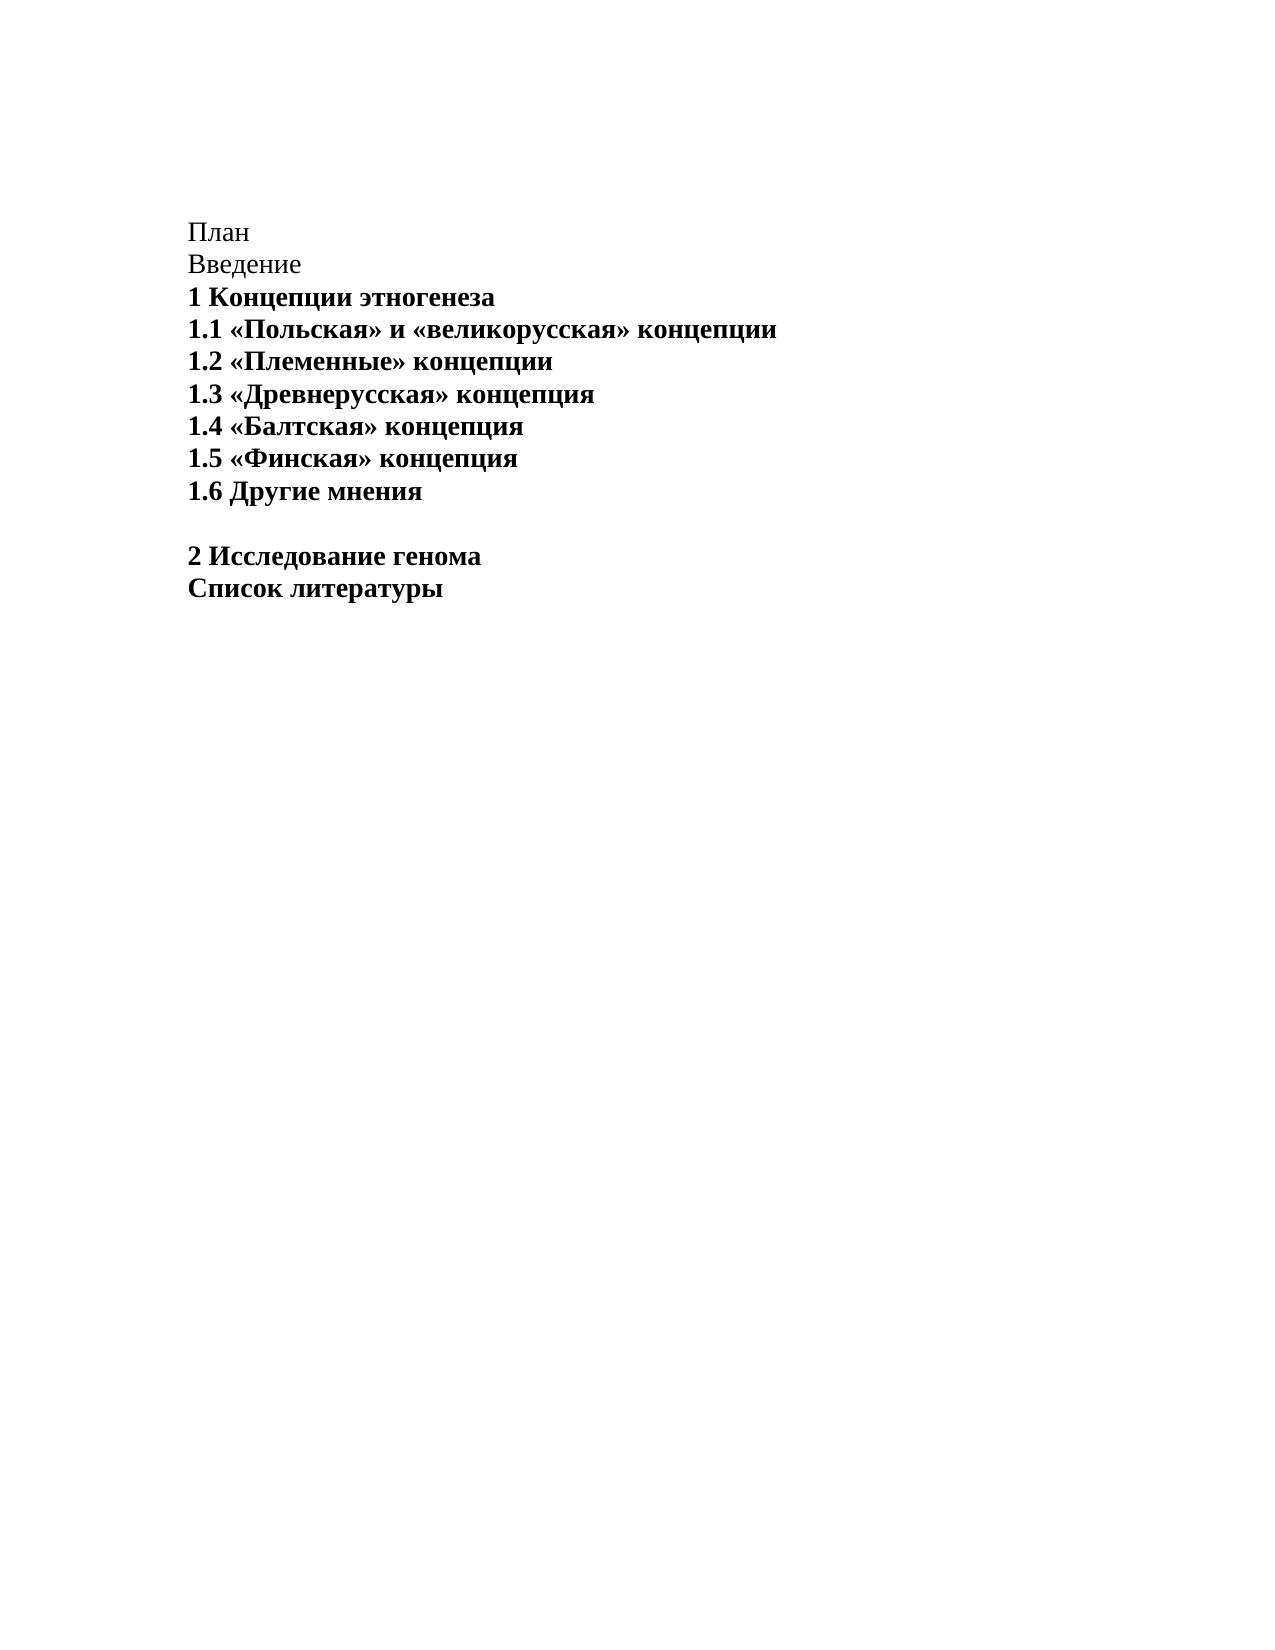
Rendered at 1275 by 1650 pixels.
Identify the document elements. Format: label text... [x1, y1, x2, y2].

text План Введение 1 Концепции этногенеза 1.1 «Польская» и «великорусская» концепции 1.2 «Племенные» концепции 1.3 «Древнерусская» концепция 1.4 «Балтская» концепция 1.5 «Финская» концепция 1.6 Другие мнения 2 Исследование генома Список литературы [187, 150, 1087, 603]
